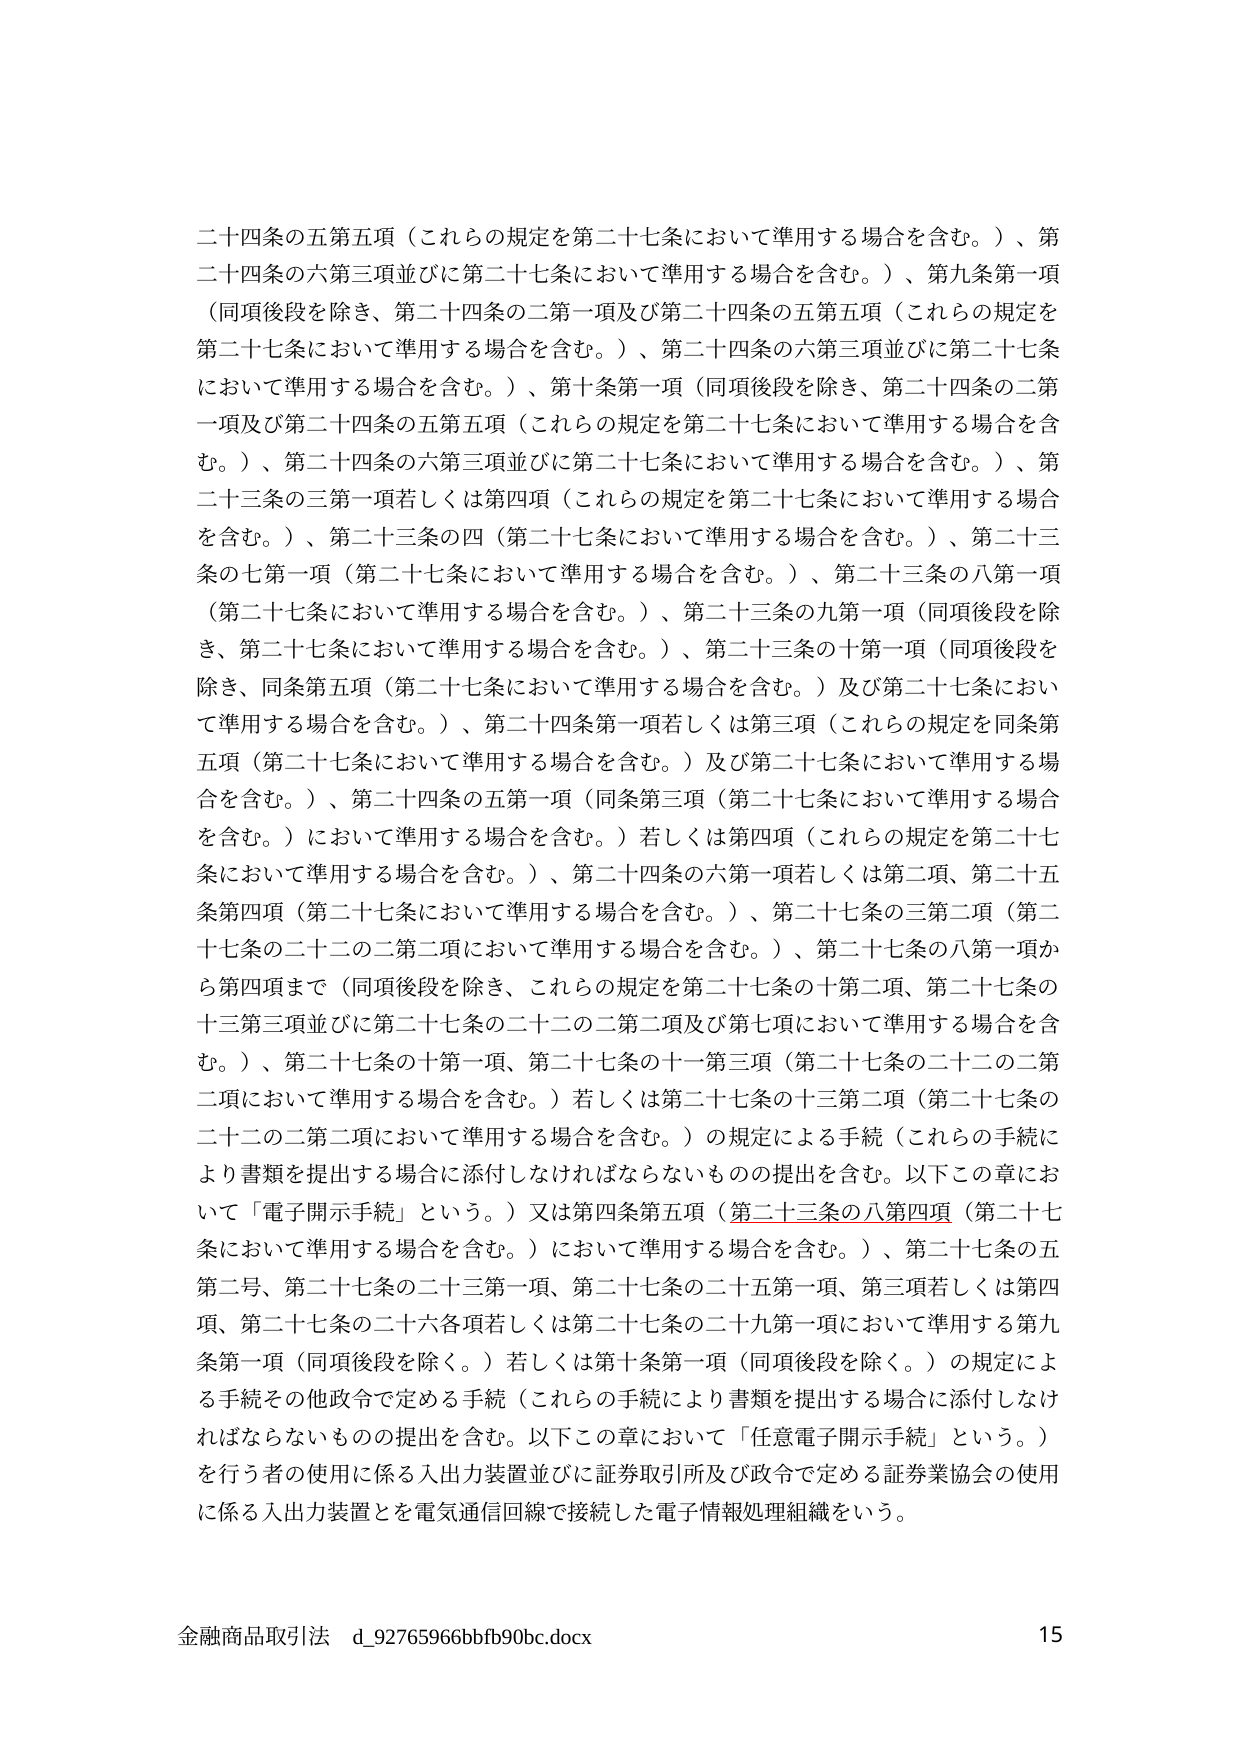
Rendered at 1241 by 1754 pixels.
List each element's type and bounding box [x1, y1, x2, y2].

text [177, 217, 1063, 1529]
